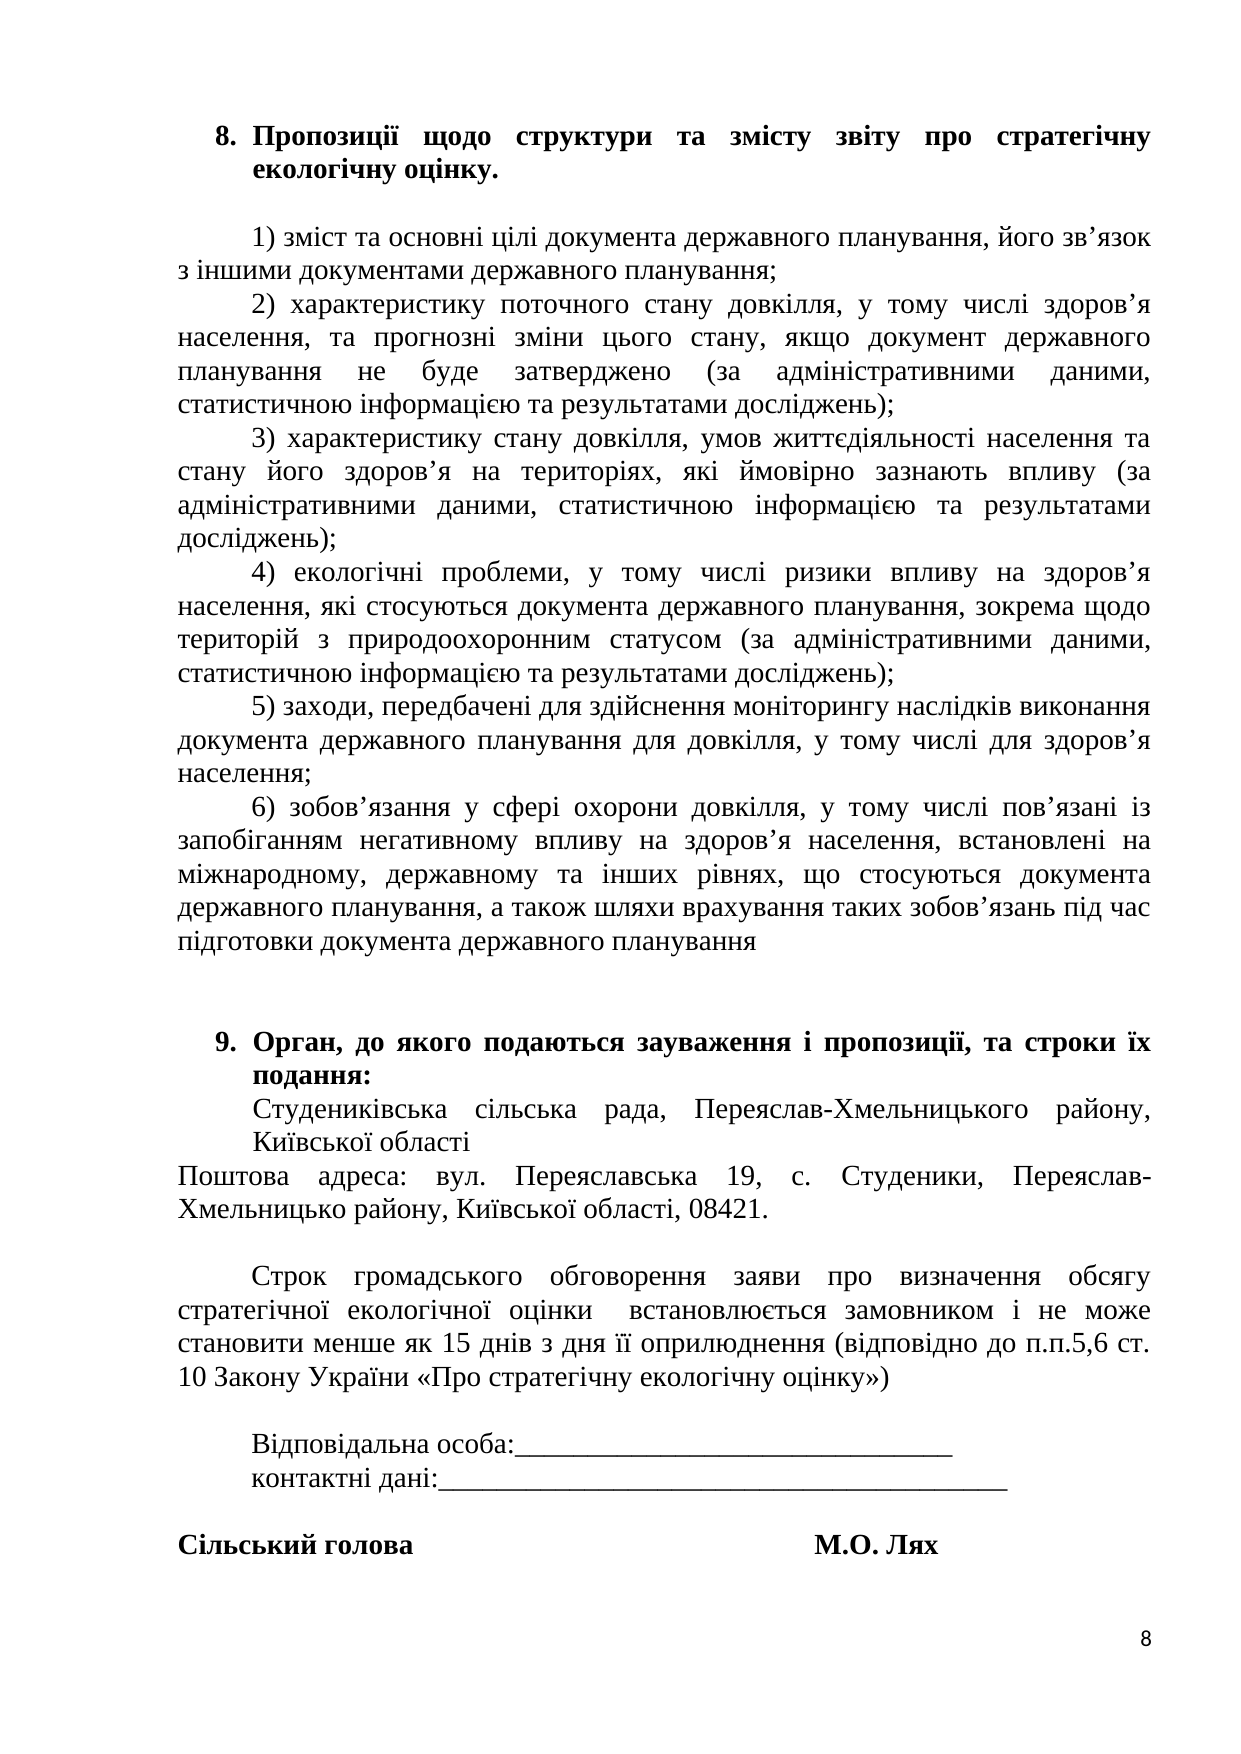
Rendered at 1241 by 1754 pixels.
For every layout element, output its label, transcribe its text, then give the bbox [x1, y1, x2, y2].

text 5) заходи, передбачені для здійснення моніторингу наслідків виконання документа державного планування для довкілля, у тому числі для здоров’я населення; [177, 688, 1152, 789]
text 1) зміст та основні цілі документа державного планування, його зв’язок з іншими документами державного планування; [177, 219, 1152, 286]
text Відповідальна особа:______________________________ [177, 1426, 1152, 1460]
list Орган, до якого подаються зауваження і пропозиції, та строки їх подання: [215, 1024, 1152, 1091]
text контактні дані:_______________________________________ [177, 1460, 1152, 1493]
text Студениківська сільська рада, Переяслав-Хмельницького району, Київської області [252, 1091, 1152, 1158]
text Сільський голова М.О. Лях [177, 1527, 1152, 1560]
text 6) зобов’язання у сфері охорони довкілля, у тому числі пов’язані із запобіганням негативному впливу на здоров’я населення, встановлені на міжнародному, державному та інших рівнях, що стосуються документа державного планування, а також шляхи врахування таких зобов’язань під час підготовки документа державного планування [177, 789, 1152, 957]
text Строк громадського обговорення заяви про визначення обсягу стратегічної екологічної оцінки встановлюється замовником і не може становити менше як 15 днів з дня її оприлюднення (відповідно до п.п.5,6 ст. 10 Закону України «Про стратегічну екологічну оцінку») [177, 1258, 1152, 1393]
list Пропозиції щодо структури та змісту звіту про стратегічну екологічну оцінку. [215, 118, 1152, 185]
text 2) характеристику поточного стану довкілля, у тому числі здоров’я населення, та прогнозні зміни цього стану, якщо документ державного планування не буде затверджено (за адміністративними даними, статистичною інформацією та результатами досліджень); [177, 286, 1152, 420]
text 4) екологічні проблеми, у тому числі ризики впливу на здоров’я населення, які стосуються документа державного планування, зокрема щодо територій з природоохоронним статусом (за адміністративними даними, статистичною інформацією та результатами досліджень); [177, 554, 1152, 688]
text 3) характеристику стану довкілля, умов життєдіяльності населення та стану його здоров’я на територіях, які ймовірно зазнають впливу (за адміністративними даними, статистичною інформацією та результатами досліджень); [177, 420, 1152, 554]
text Поштова адреса: вул. Переяславська 19, с. Студеники, Переяслав-Хмельницько району, Київської області, 08421. [177, 1158, 1152, 1225]
